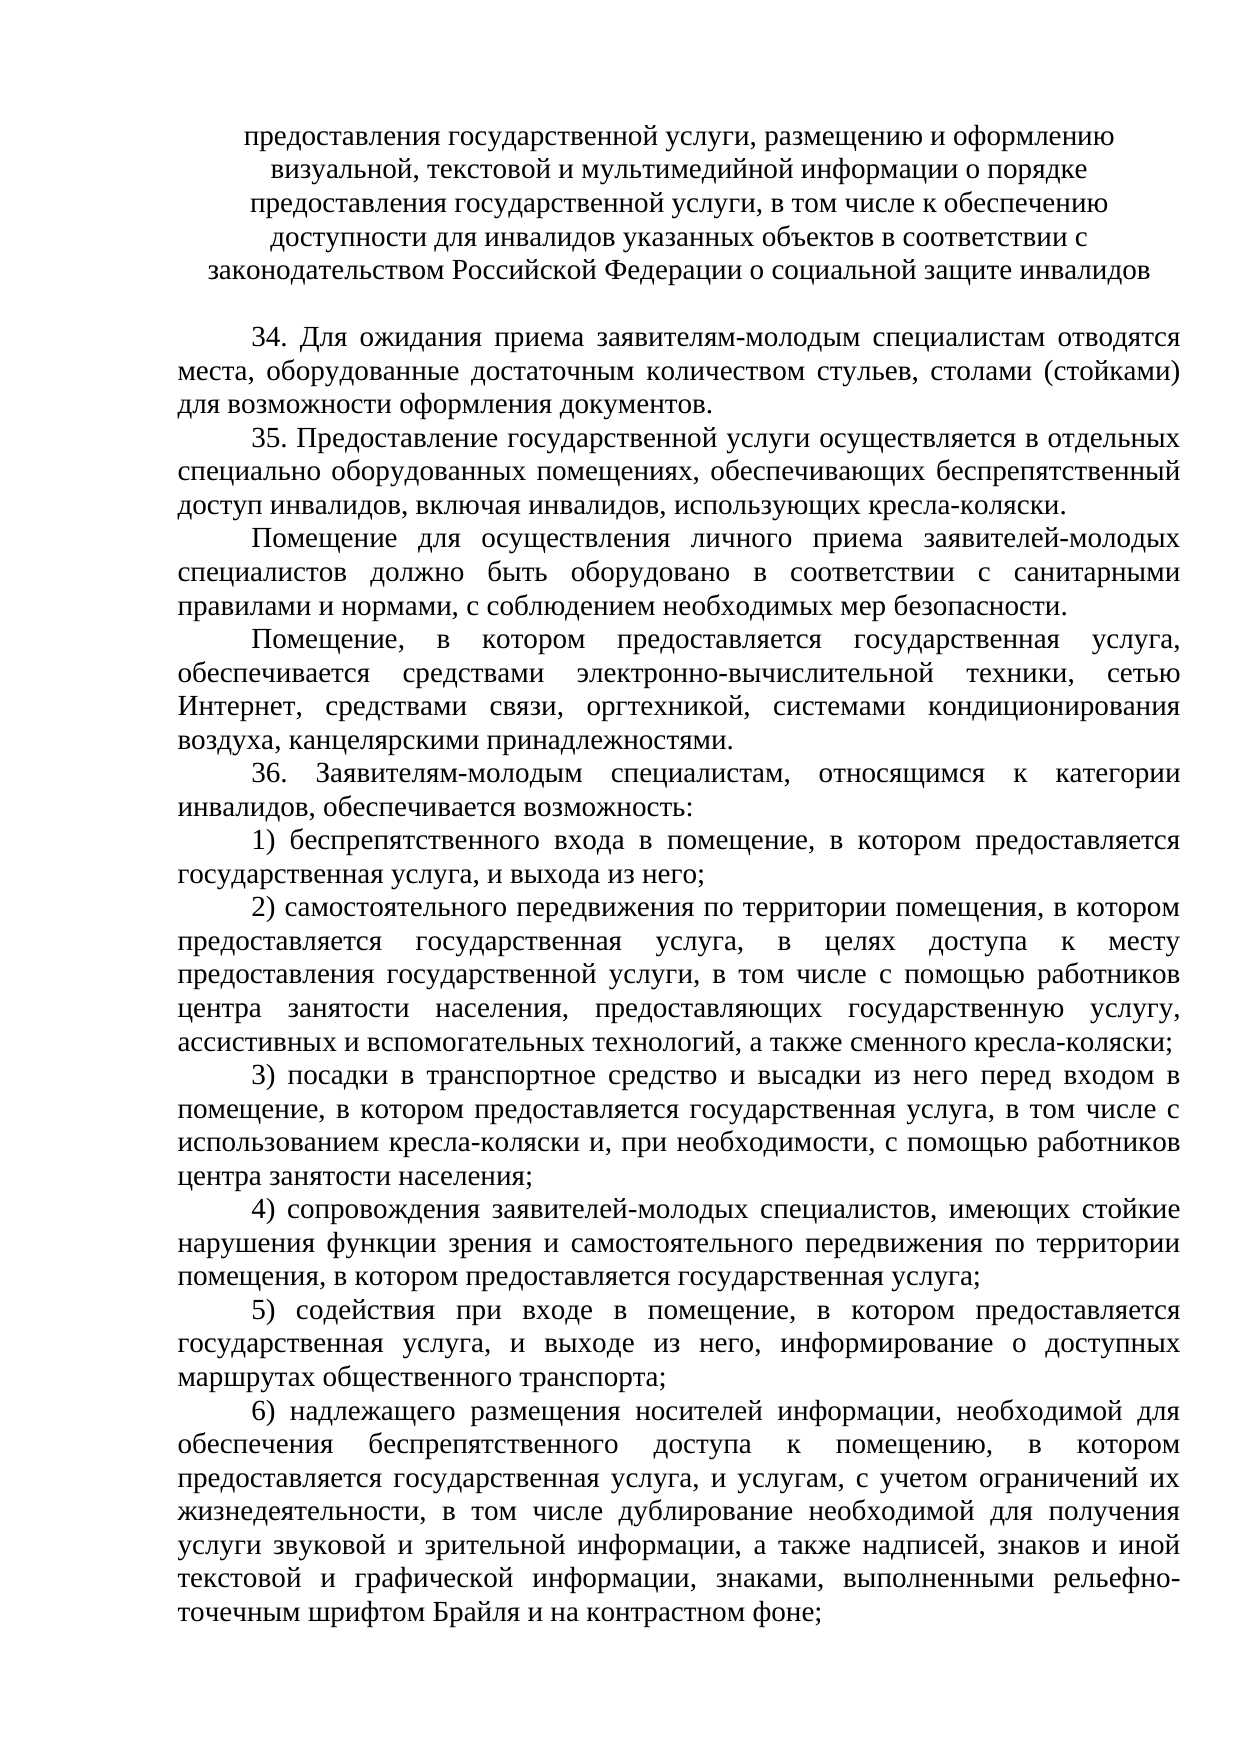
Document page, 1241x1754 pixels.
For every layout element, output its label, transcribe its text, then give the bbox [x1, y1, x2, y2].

text 36. Заявителям-молодым специалистам, относящимся к категории инвалидов, обеспечивается возможность: [177, 755, 1181, 822]
text 1) беспрепятственного входа в помещение, в котором предоставляется государственная услуга, и выхода из него; [177, 822, 1181, 889]
text 6) надлежащего размещения носителей информации, необходимой для обеспечения беспрепятственного доступа к помещению, в котором предоставляется государственная услуга, и услугам, с учетом ограничений их жизнедеятельности, в том числе дублирование необходимой для получения услуги звуковой и зрительной информации, а также надписей, знаков и иной текстовой и графической информации, знаками, выполненными рельефно-точечным шрифтом Брайля и на контрастном фоне; [177, 1393, 1181, 1627]
text 3) посадки в транспортное средство и высадки из него перед входом в помещение, в котором предоставляется государственная услуга, в том числе с использованием кресла-коляски и, при необходимости, с помощью работников центра занятости населения; [177, 1057, 1181, 1191]
text Помещение, в котором предоставляется государственная услуга, обеспечивается средствами электронно-вычислительной техники, сетью Интернет, средствами связи, оргтехникой, системами кондиционирования воздуха, канцелярскими принадлежностями. [177, 621, 1181, 755]
text 2) самостоятельного передвижения по территории помещения, в котором предоставляется государственная услуга, в целях доступа к месту предоставления государственной услуги, в том числе с помощью работников центра занятости населения, предоставляющих государственную услугу, ассистивных и вспомогательных технологий, а также сменного кресла-коляски; [177, 889, 1181, 1057]
text 4) сопровождения заявителей-молодых специалистов, имеющих стойкие нарушения функции зрения и самостоятельного передвижения по территории помещения, в котором предоставляется государственная услуга; [177, 1191, 1181, 1292]
text 34. Для ожидания приема заявителям-молодым специалистам отводятся места, оборудованные достаточным количеством стульев, столами (стойками) для возможности оформления документов. [177, 319, 1181, 420]
text Помещение для осуществления личного приема заявителей-молодых специалистов должно быть оборудовано в соответствии с санитарными правилами и нормами, с соблюдением необходимых мер безопасности. [177, 521, 1181, 621]
text 5) содействия при входе в помещение, в котором предоставляется государственная услуга, и выходе из него, информирование о доступных маршрутах общественного транспорта; [177, 1292, 1181, 1393]
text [177, 118, 1181, 286]
text 35. Предоставление государственной услуги осуществляется в отдельных специально оборудованных помещениях, обеспечивающих беспрепятственный доступ инвалидов, включая инвалидов, использующих кресла-коляски. [177, 420, 1181, 521]
